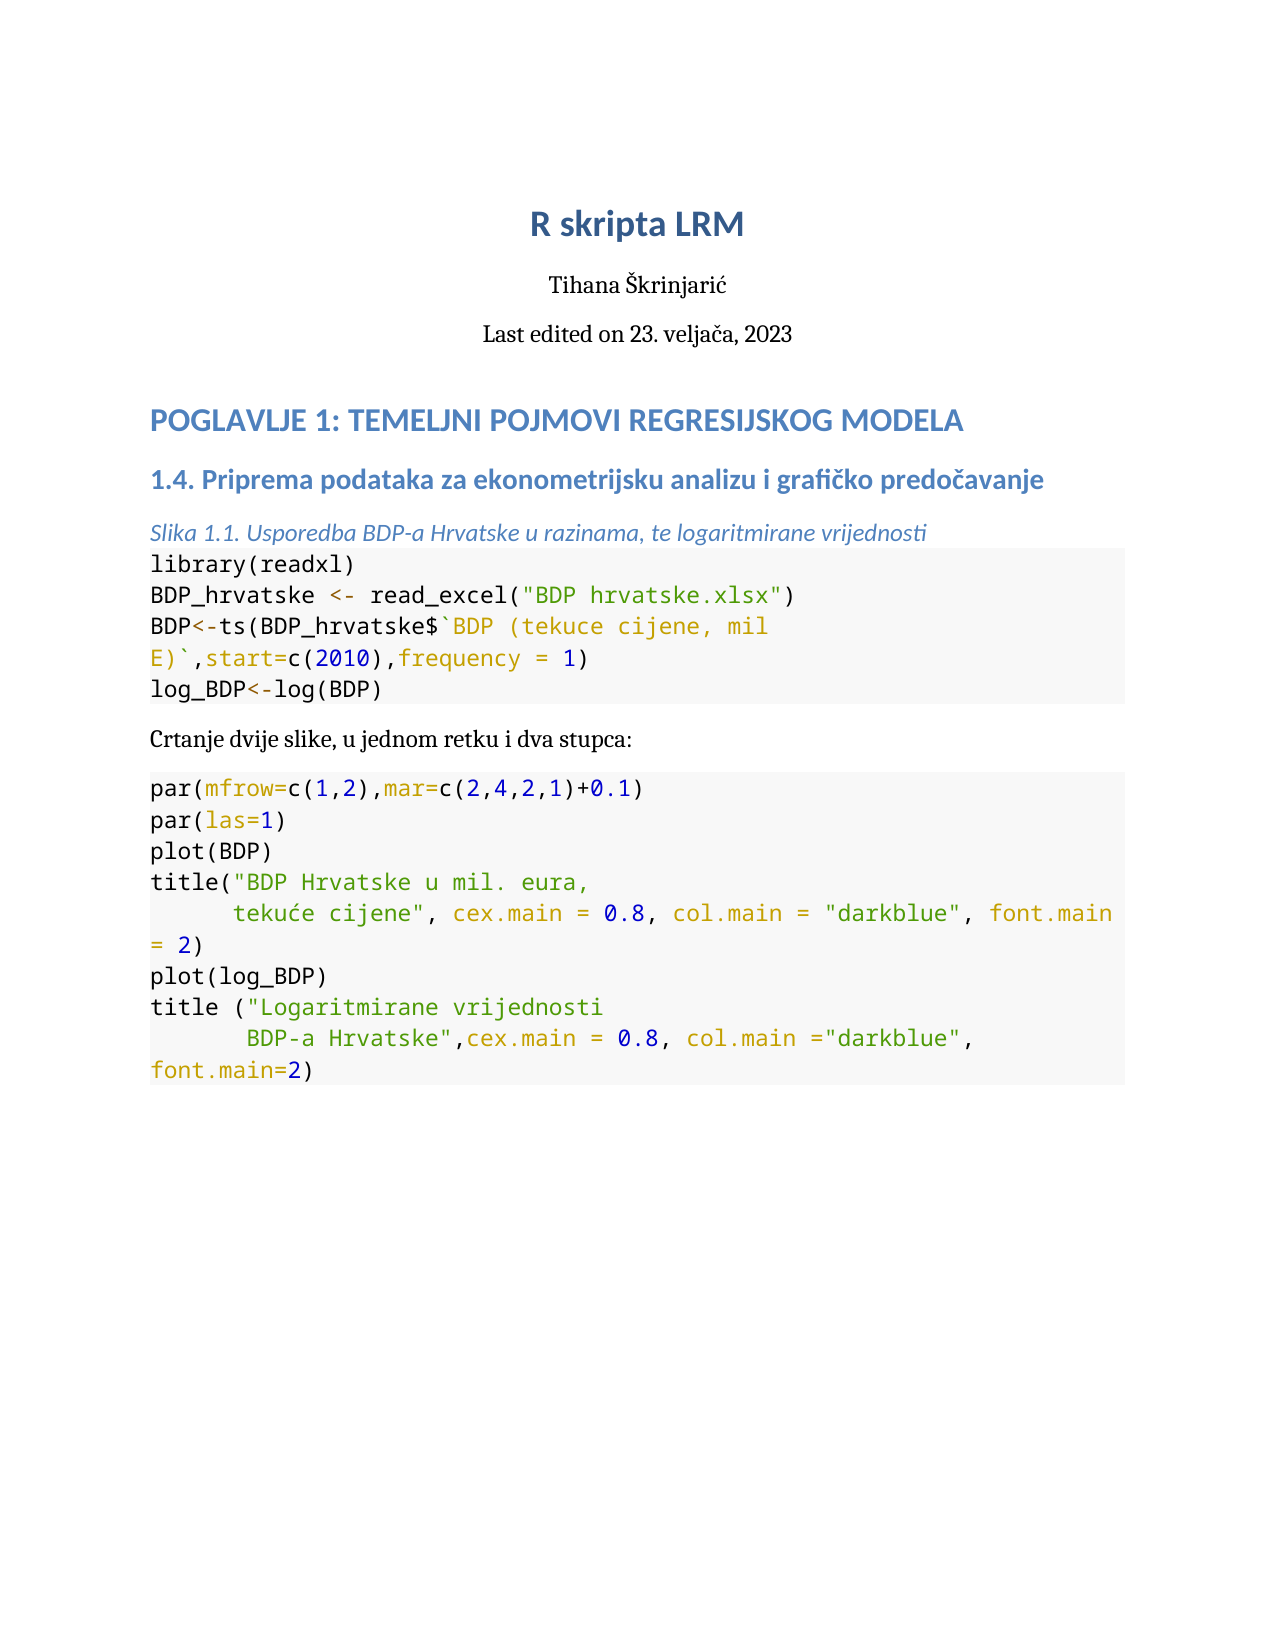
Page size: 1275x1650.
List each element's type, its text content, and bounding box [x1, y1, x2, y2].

text library(readxl) BDP_hrvatske <- read_excel("BDP hrvatske.xlsx") BDP<-ts(BDP_hrvatske$`BDP (tekuce cijene, mil E)`,start=c(2010),frequency = 1) log_BDP<-log(BDP) [356, 548, 1125, 704]
subtitle Slika 1.1. Usporedba BDP-a Hrvatske u razinama, te logaritmirane vrijednosti [150, 517, 1125, 548]
text Last edited on 23. veljača, 2023 [150, 320, 1125, 349]
subtitle 1.4. Priprema podataka za ekonometrijsku analizu i grafičko predočavanje [150, 461, 1125, 496]
title R skripta LRM [150, 200, 1125, 246]
subtitle POGLAVLJE 1: TEMELJNI POJMOVI REGRESIJSKOG MODELA [150, 399, 1125, 440]
text Crtanje dvije slike, u jednom retku i dva stupca: [150, 725, 1125, 753]
text Tihana Škrinjarić [150, 271, 1125, 299]
text par(mfrow=c(1,2),mar=c(2,4,2,1)+0.1) par(las=1) plot(BDP) title("BDP Hrvatske u mil. eura, tekuće cijene", cex.main = 0.8, col.main = "darkblue", font.main = 2) plot(log_BDP) title ("Logaritmirane vrijednosti BDP-a Hrvatske",cex.main = 0.8, col.main ="darkblue", font.main=2) [150, 772, 1125, 1085]
